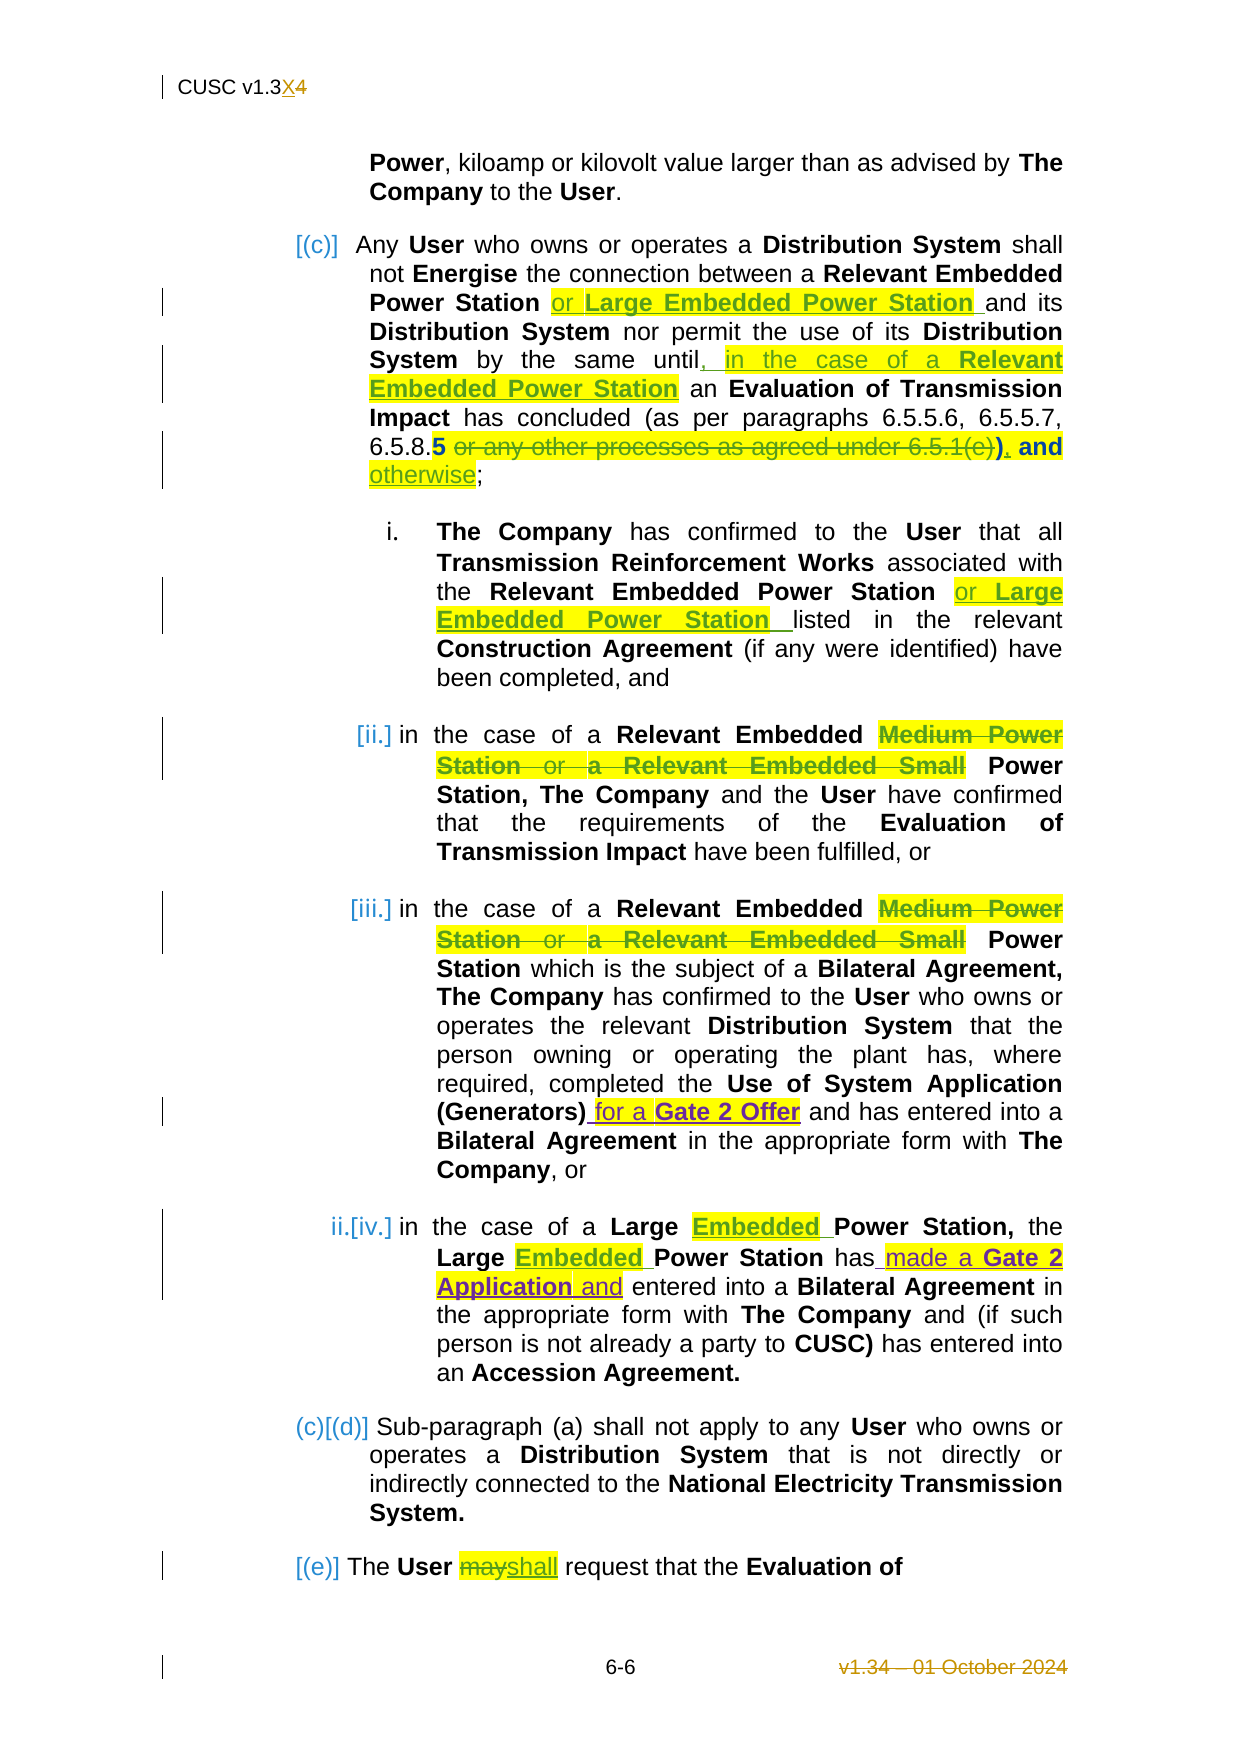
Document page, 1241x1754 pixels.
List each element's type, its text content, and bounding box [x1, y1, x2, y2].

subtitle Any User who owns or operates a Distribution System shall not Energise the connection between a Relevant Embedded Power Station and its Distribution System nor permit the use of its Distribution System by the same until an Evaluation of Transmission Impact has concluded (as per paragraphs 6.5.5.6, 6.5.5.7, 6.5.8.5 ) and; [295, 230, 1063, 489]
subtitle in the case of a Large Power Station, the Large Power Station has entered into a Bilateral Agreement in the appropriate form with The Company and (if such person is not already a party to CUSC) has entered into an Accession Agreement. [399, 1209, 1063, 1386]
subtitle The Company has confirmed to the User that all Transmission Reinforcement Works associated with the Relevant Embedded Power Station listed in the relevant Construction Agreement (if any were identified) have been completed, and [399, 514, 1063, 692]
subtitle in the case of a Relevant Embedded Power Station which is the subject of a Bilateral Agreement, The Company has confirmed to the User who owns or operates the relevant Distribution System that the person owning or operating the plant has, where required, completed the Use of System Application (Generators) and has entered into a Bilateral Agreement in the appropriate form with The Company, or [399, 891, 1063, 1184]
subtitle The User request that the Evaluation of Transmission Impact is undertaken by The Company using one of the following options; [558, 1551, 1063, 1580]
subtitle in the case of a Relevant Embedded Power Station, The Company and the User have confirmed that the requirements of the Evaluation of Transmission Impact have been fulfilled, or [399, 717, 1063, 866]
subtitle Sub-paragraph (a) shall not apply to any User who owns or operates a Distribution System that is not directly or indirectly connected to the National Electricity Transmission System. [295, 1411, 1063, 1526]
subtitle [295, 148, 1063, 205]
